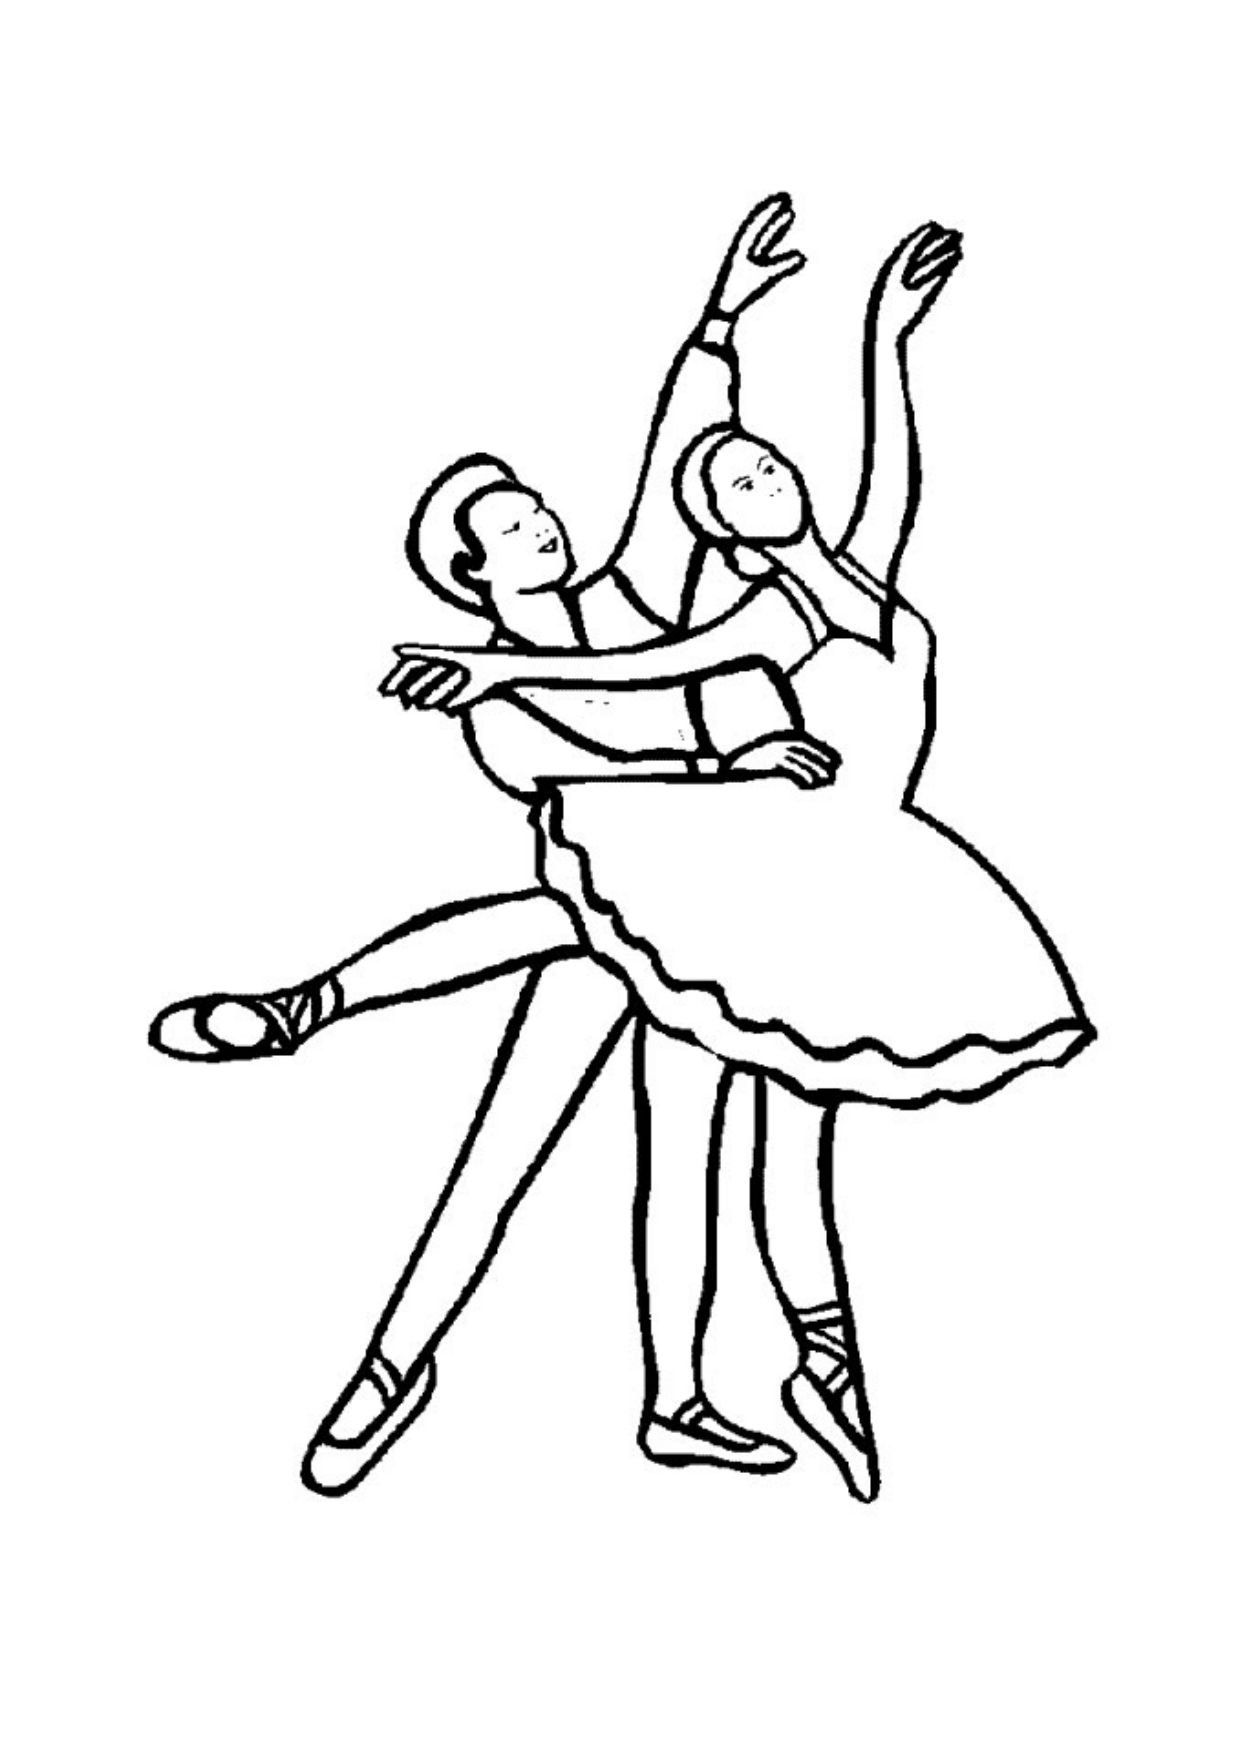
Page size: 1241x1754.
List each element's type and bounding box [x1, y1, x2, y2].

picture [103, 118, 1199, 1575]
